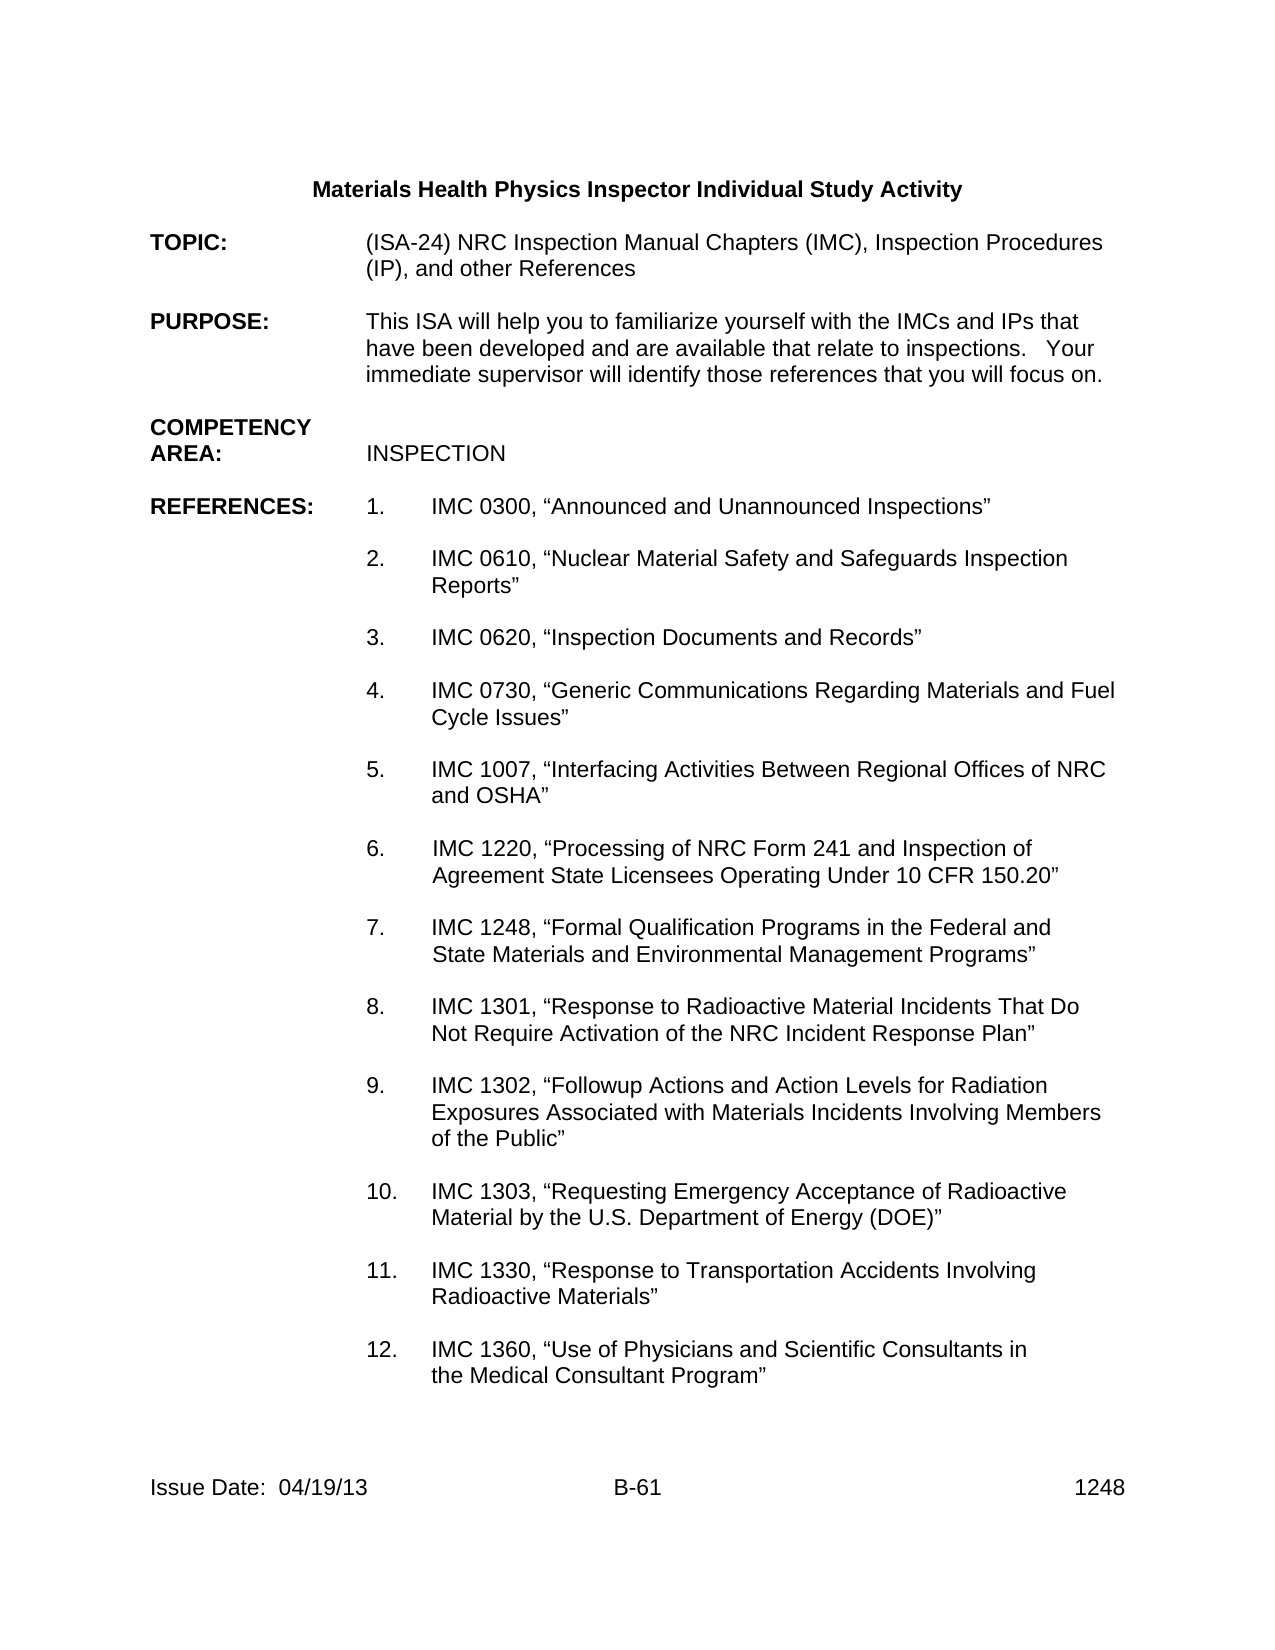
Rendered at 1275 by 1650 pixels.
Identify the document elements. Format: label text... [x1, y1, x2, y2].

text Exposures Associated with Materials Incidents Involving Members [150, 1099, 1125, 1125]
text REFERENCES: 1. IMC 0300, “Announced and Unannounced Inspections” [150, 493, 1125, 519]
text TOPIC: (ISA-24) NRC Inspection Manual Chapters (IMC), Inspection Procedures (IP), and other References [150, 229, 1125, 282]
text Materials Health Physics Inspector Individual Study Activity [150, 176, 1125, 203]
list IMC 1220, “Processing of NRC Form 241 and Inspection of Agreement State Licensees Operating Under 10 CFR 150.20” [366, 835, 1125, 888]
text PURPOSE: This ISA will help you to familiarize yourself with the IMCs and IPs that have been developed and are available that relate to inspections. Your immediate supervisor will identify those references that you will focus on. [150, 308, 1125, 387]
text Radioactive Materials” [150, 1283, 1125, 1309]
text of the Public” [150, 1125, 1125, 1151]
text 11. IMC 1330, “Response to Transportation Accidents Involving [150, 1257, 1125, 1283]
text 3. IMC 0620, “Inspection Documents and Records” [150, 624, 1125, 651]
text the Medical Consultant Program” [150, 1362, 1125, 1389]
text State Materials and Environmental Management Programs” [300, 941, 1125, 993]
text 12. IMC 1360, “Use of Physicians and Scientific Consultants in [150, 1336, 1125, 1362]
text 10. IMC 1303, “Requesting Emergency Acceptance of Radioactive [150, 1178, 1125, 1204]
text 8. IMC 1301, “Response to Radioactive Material Incidents That Do [150, 993, 1125, 1020]
text AREA: INSPECTION [150, 440, 1125, 466]
text Not Require Activation of the NRC Incident Response Plan” [150, 1020, 1125, 1046]
text 2. IMC 0610, “Nuclear Material Safety and Safeguards Inspection Reports” [150, 545, 1125, 598]
text Material by the U.S. Department of Energy (DOE)” [150, 1204, 1125, 1231]
text 4. IMC 0730, “Generic Communications Regarding Materials and Fuel Cycle Issues” [366, 677, 1125, 730]
text 9. IMC 1302, “Followup Actions and Action Levels for Radiation [150, 1072, 1125, 1099]
text 5. IMC 1007, “Interfacing Activities Between Regional Offices of NRC and OSHA” [366, 756, 1125, 809]
text 7. IMC 1248, “Formal Qualification Programs in the Federal and [366, 914, 1125, 941]
text COMPETENCY [150, 413, 1125, 440]
